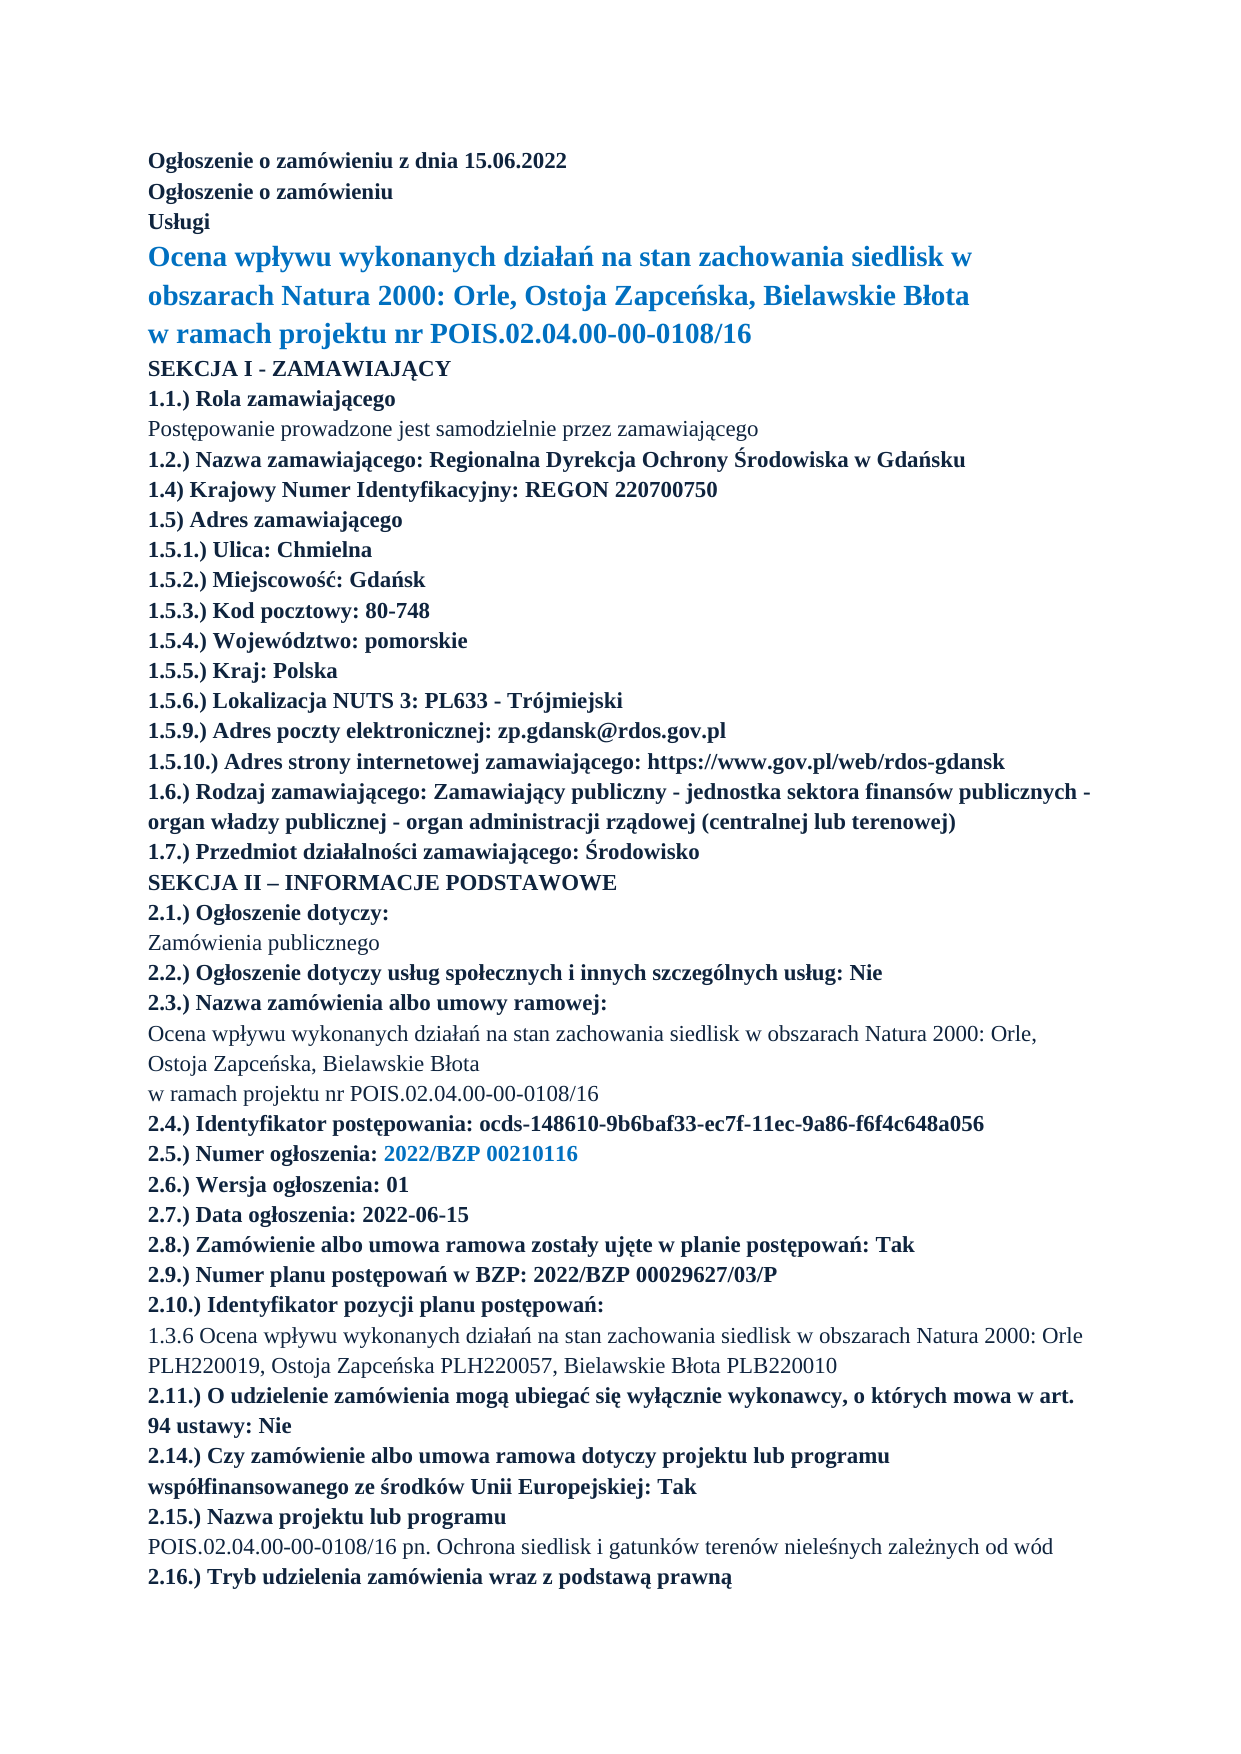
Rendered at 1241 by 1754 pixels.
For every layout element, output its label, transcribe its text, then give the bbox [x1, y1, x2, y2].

text 2.8.) Zamówienie albo umowa ramowa zostały ujęte w planie postępowań: Tak [148, 1231, 1093, 1257]
text SEKCJA I - ZAMAWIAJĄCY [148, 355, 1093, 381]
text 1.7.) Przedmiot działalności zamawiającego: Środowisko [148, 838, 1093, 865]
text 1.5.3.) Kod pocztowy: 80-748 [148, 597, 1093, 623]
text 2.14.) Czy zamówienie albo umowa ramowa dotyczy projektu lub programu współfinansowanego ze środków Unii Europejskiej: Tak [148, 1442, 1093, 1499]
text Zamówienia publicznego [148, 929, 1093, 955]
text 1.2.) Nazwa zamawiającego: Regionalna Dyrekcja Ochrony Środowiska w Gdańsku [148, 446, 1093, 472]
text Ogłoszenie o zamówieniu Usługi Ocena wpływu wykonanych działań na stan zachowania siedlisk w obszarach Natura 2000: Orle, Ostoja Zapceńska, Bielawskie Błota w ramach projektu nr POIS.02.04.00-00-0108/16 [148, 178, 1093, 350]
text 1.5.5.) Kraj: Polska [148, 657, 1093, 683]
text 1.5.10.) Adres strony internetowej zamawiającego: https://www.gov.pl/web/rdos-gdansk [148, 748, 1093, 774]
text 2.11.) O udzielenie zamówienia mogą ubiegać się wyłącznie wykonawcy, o których mowa w art. 94 ustawy: Nie [148, 1382, 1093, 1439]
text 2.7.) Data ogłoszenia: 2022-06-15 [148, 1201, 1093, 1227]
text 2.9.) Numer planu postępowań w BZP: 2022/BZP 00029627/03/P [148, 1261, 1093, 1288]
text 2.15.) Nazwa projektu lub programu [148, 1503, 1093, 1529]
text 1.6.) Rodzaj zamawiającego: Zamawiający publiczny - jednostka sektora finansów publicznych - organ władzy publicznej - organ administracji rządowej (centralnej lub terenowej) [148, 778, 1093, 834]
text 1.5.1.) Ulica: Chmielna [148, 536, 1093, 563]
text 2.10.) Identyfikator pozycji planu postępowań: [148, 1291, 1093, 1318]
text 1.5.2.) Miejscowość: Gdańsk [148, 566, 1093, 593]
text 2.5.) Numer ogłoszenia: 2022/BZP 00210116 [148, 1140, 1093, 1167]
text 2.3.) Nazwa zamówienia albo umowy ramowej: [148, 989, 1093, 1016]
text 1.5.4.) Województwo: pomorskie [148, 627, 1093, 653]
text 1.4) Krajowy Numer Identyfikacyjny: REGON 220700750 [148, 476, 1093, 502]
text Ocena wpływu wykonanych działań na stan zachowania siedlisk w obszarach Natura 2000: Orle, Ostoja Zapceńska, Bielawskie Błota w ramach projektu nr POIS.02.04.00-00-0108/16 [148, 1019, 1093, 1106]
text 1.5.6.) Lokalizacja NUTS 3: PL633 - Trójmiejski [148, 687, 1093, 714]
text 1.5.9.) Adres poczty elektronicznej: zp.gdansk@rdos.gov.pl [148, 717, 1093, 744]
text 2.1.) Ogłoszenie dotyczy: [148, 899, 1093, 925]
text 2.6.) Wersja ogłoszenia: 01 [148, 1171, 1093, 1197]
text Ogłoszenie o zamówieniu z dnia 15.06.2022 [148, 148, 1093, 174]
text SEKCJA II – INFORMACJE PODSTAWOWE [148, 868, 1093, 895]
text 1.1.) Rola zamawiającego [148, 385, 1093, 412]
text 2.2.) Ogłoszenie dotyczy usług społecznych i innych szczególnych usług: Nie [148, 959, 1093, 986]
text Postępowanie prowadzone jest samodzielnie przez zamawiającego [148, 415, 1093, 442]
text 1.5) Adres zamawiającego [148, 506, 1093, 532]
text 1.3.6 Ocena wpływu wykonanych działań na stan zachowania siedlisk w obszarach Natura 2000: Orle PLH220019, Ostoja Zapceńska PLH220057, Bielawskie Błota PLB220010 [148, 1322, 1093, 1378]
text 2.16.) Tryb udzielenia zamówienia wraz z podstawą prawną [148, 1563, 1093, 1590]
text POIS.02.04.00-00-0108/16 pn. Ochrona siedlisk i gatunków terenów nieleśnych zależnych od wód [148, 1533, 1093, 1559]
text 2.4.) Identyfikator postępowania: ocds-148610-9b6baf33-ec7f-11ec-9a86-f6f4c648a056 [148, 1110, 1093, 1137]
